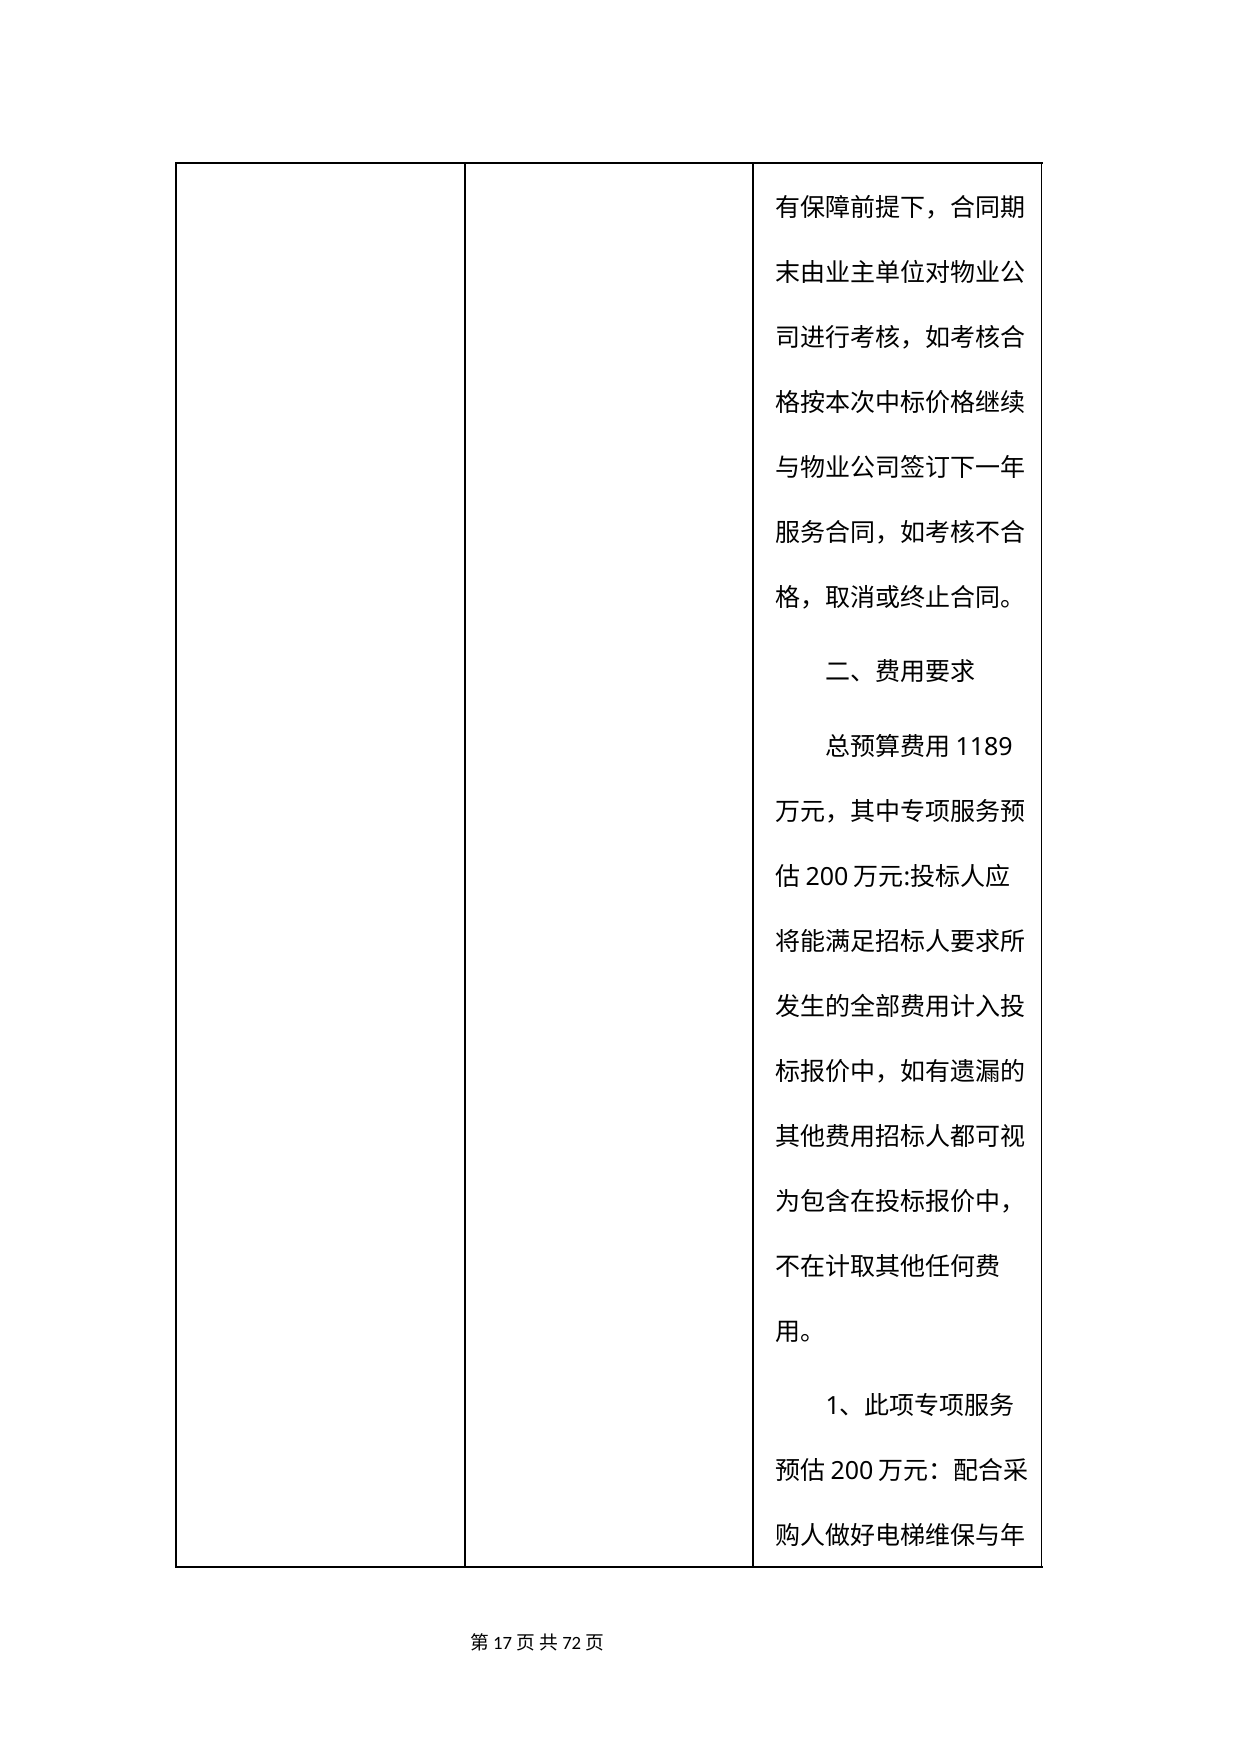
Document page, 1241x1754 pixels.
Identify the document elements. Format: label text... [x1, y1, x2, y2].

table_cell [466, 164, 752, 1566]
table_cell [754, 164, 1041, 1566]
table_cell 1 [177, 164, 464, 1566]
